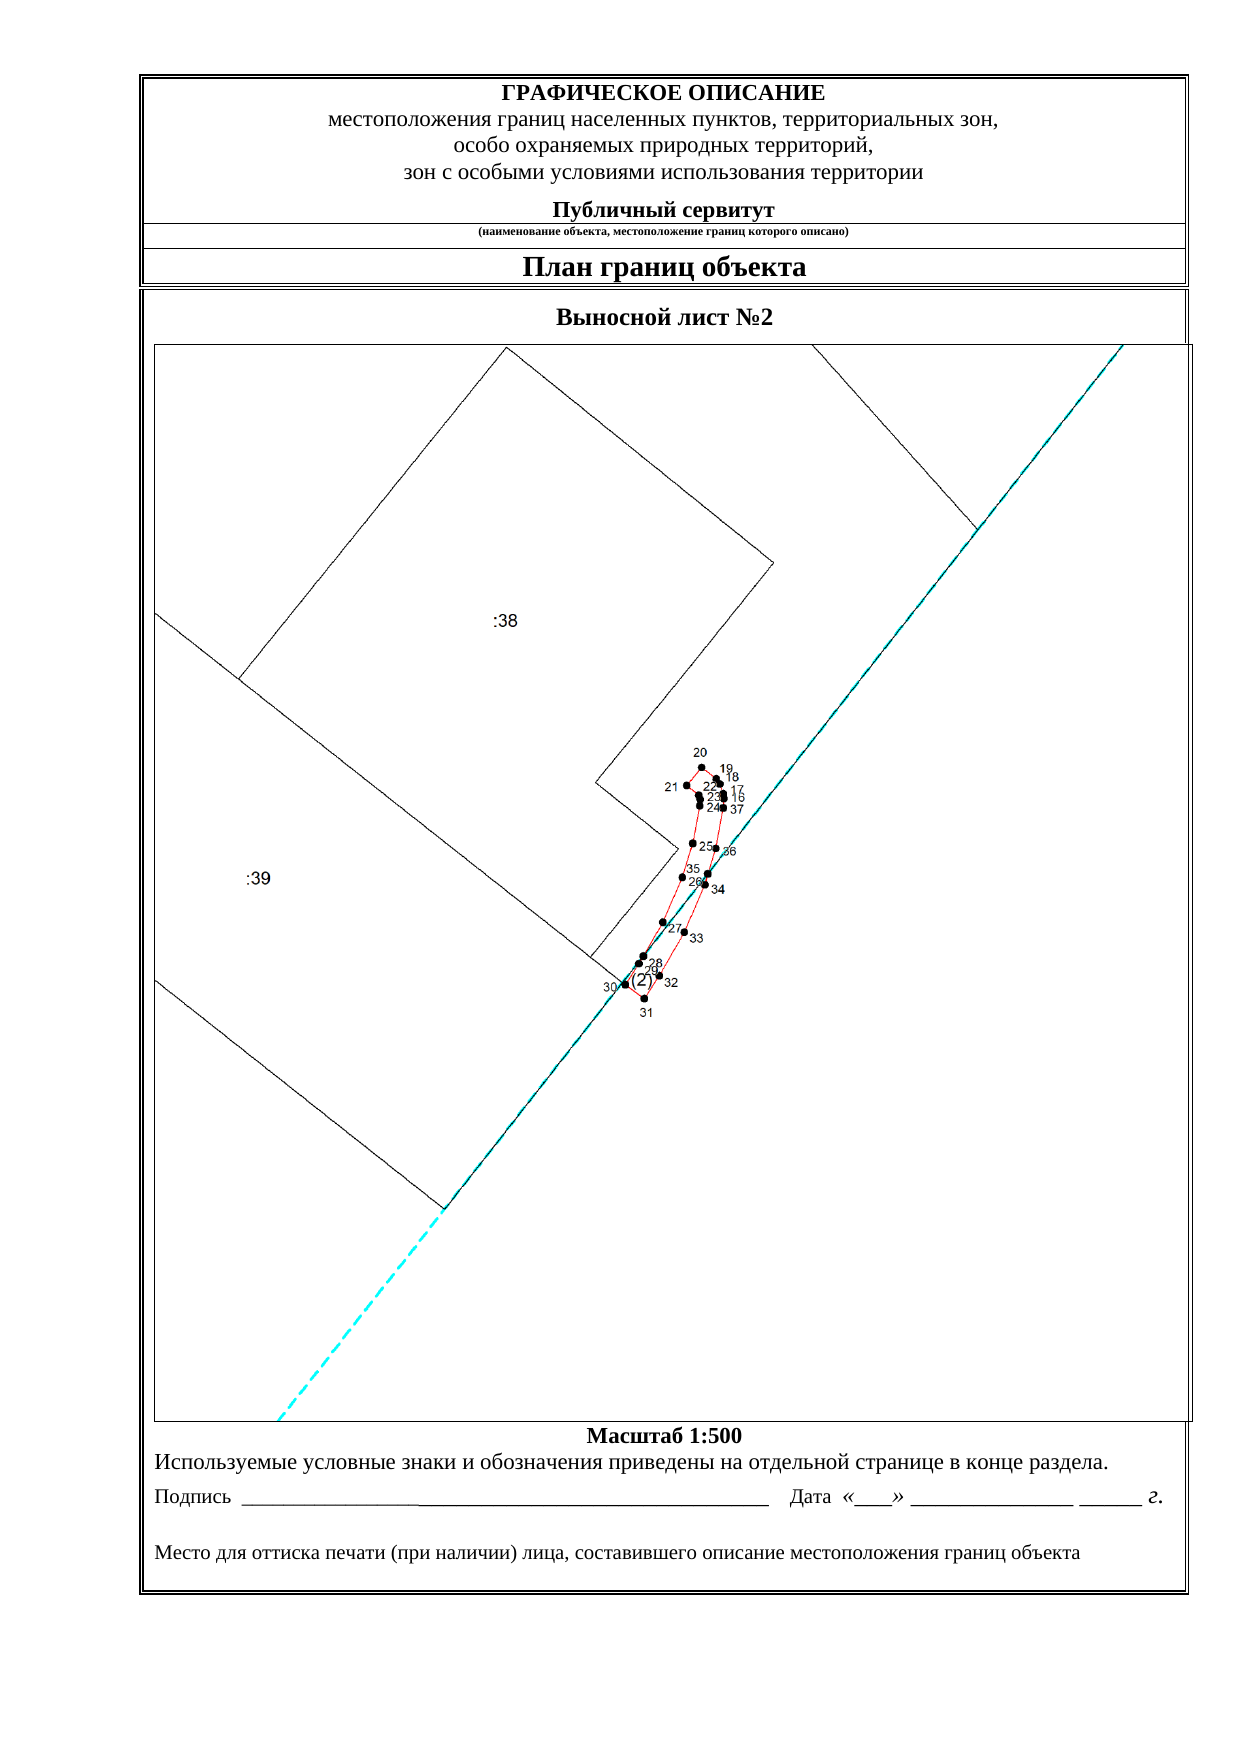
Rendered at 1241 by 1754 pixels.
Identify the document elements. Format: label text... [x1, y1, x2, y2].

table_cell [144, 331, 1185, 1422]
table_cell Используемые условные знаки и обозначения приведены на отдельной странице в конце раздела. [144, 1448, 1185, 1474]
table_cell Подпись _____________________________________________ Дата «___» _____________ _____ г. Место для оттиска печати (при наличии) лица, составившего описание местоположения границ объекта [144, 1474, 1185, 1590]
table_header Выносной лист №2 [144, 290, 1185, 331]
table_cell Масштаб 1:500 [144, 1422, 1185, 1448]
picture [155, 345, 1188, 1421]
